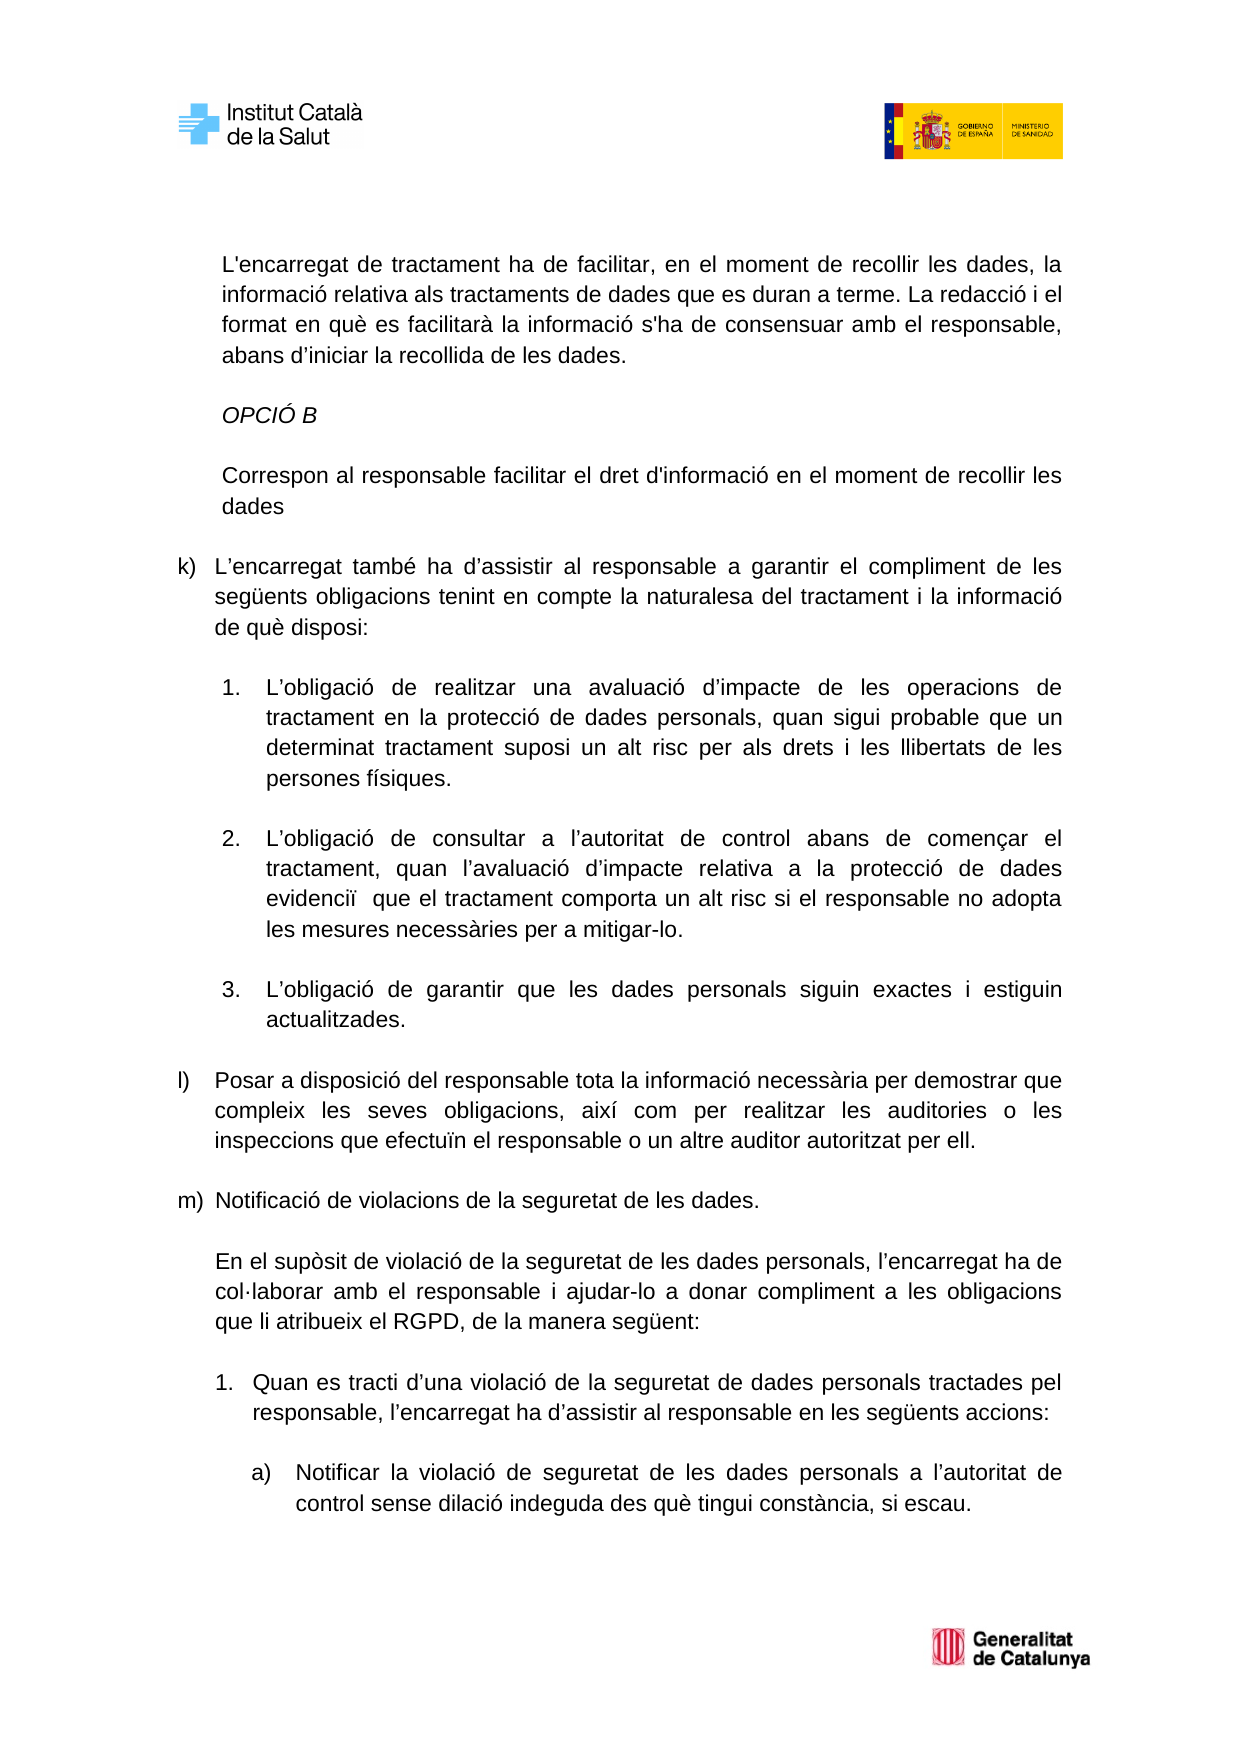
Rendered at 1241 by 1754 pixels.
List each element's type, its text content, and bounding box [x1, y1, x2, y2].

list L’encarregat també ha d’assistir al responsable a garantir el compliment de les següents obligacions tenint en compte la naturalesa del tractament i la informació de què disposi: [177, 553, 1063, 640]
text OPCIÓ B [177, 402, 1063, 428]
list Posar a disposició del responsable tota la informació necessària per demostrar que compleix les seves obligacions, així com per realitzar les auditories o les inspeccions que efectuïn el responsable o un altre auditor autoritzat per ell. [177, 1067, 1063, 1153]
list L'encarregat de tractament ha de facilitar, en el moment de recollir les dades, la informació relativa als tractaments de dades que es duran a terme. La redacció i el format en què es facilitarà la informació s'ha de consensuar amb el responsable, abans d’iniciar la recollida de les dades. [222, 251, 1063, 368]
text Correspon al responsable facilitar el dret d'informació en el moment de recollir les dades [222, 462, 1063, 519]
list Quan es tracti d’una violació de la seguretat de dades personals tractades pel responsable, l’encarregat ha d’assistir al responsable en les següents accions: [215, 1369, 1063, 1425]
list L’obligació de realitzar una avaluació d’impacte de les operacions de tractament en la protecció de dades personals, quan sigui probable que un determinat tractament suposi un alt risc per als drets i les llibertats de les persones físiques. [222, 674, 1063, 791]
list L’obligació de garantir que les dades personals siguin exactes i estiguin actualitzades. [222, 976, 1063, 1033]
picture [883, 101, 1063, 161]
picture [893, 1621, 1129, 1674]
list Notificació de violacions de la seguretat de les dades. [177, 1187, 1063, 1214]
list Notificar la violació de seguretat de les dades personals a l’autoritat de control sense dilació indeguda des què tingui constància, si escau. [251, 1459, 1063, 1516]
picture [177, 100, 365, 149]
list En el supòsit de violació de la seguretat de les dades personals, l’encarregat ha de col·laborar amb el responsable i ajudar-lo a donar compliment a les obligacions que li atribueix el RGPD, de la manera següent: [215, 1248, 1063, 1335]
list L’obligació de consultar a l’autoritat de control abans de començar el tractament, quan l’avaluació d’impacte relativa a la protecció de dades evidenciï que el tractament comporta un alt risc si el responsable no adopta les mesures necessàries per a mitigar-lo. [222, 825, 1063, 942]
